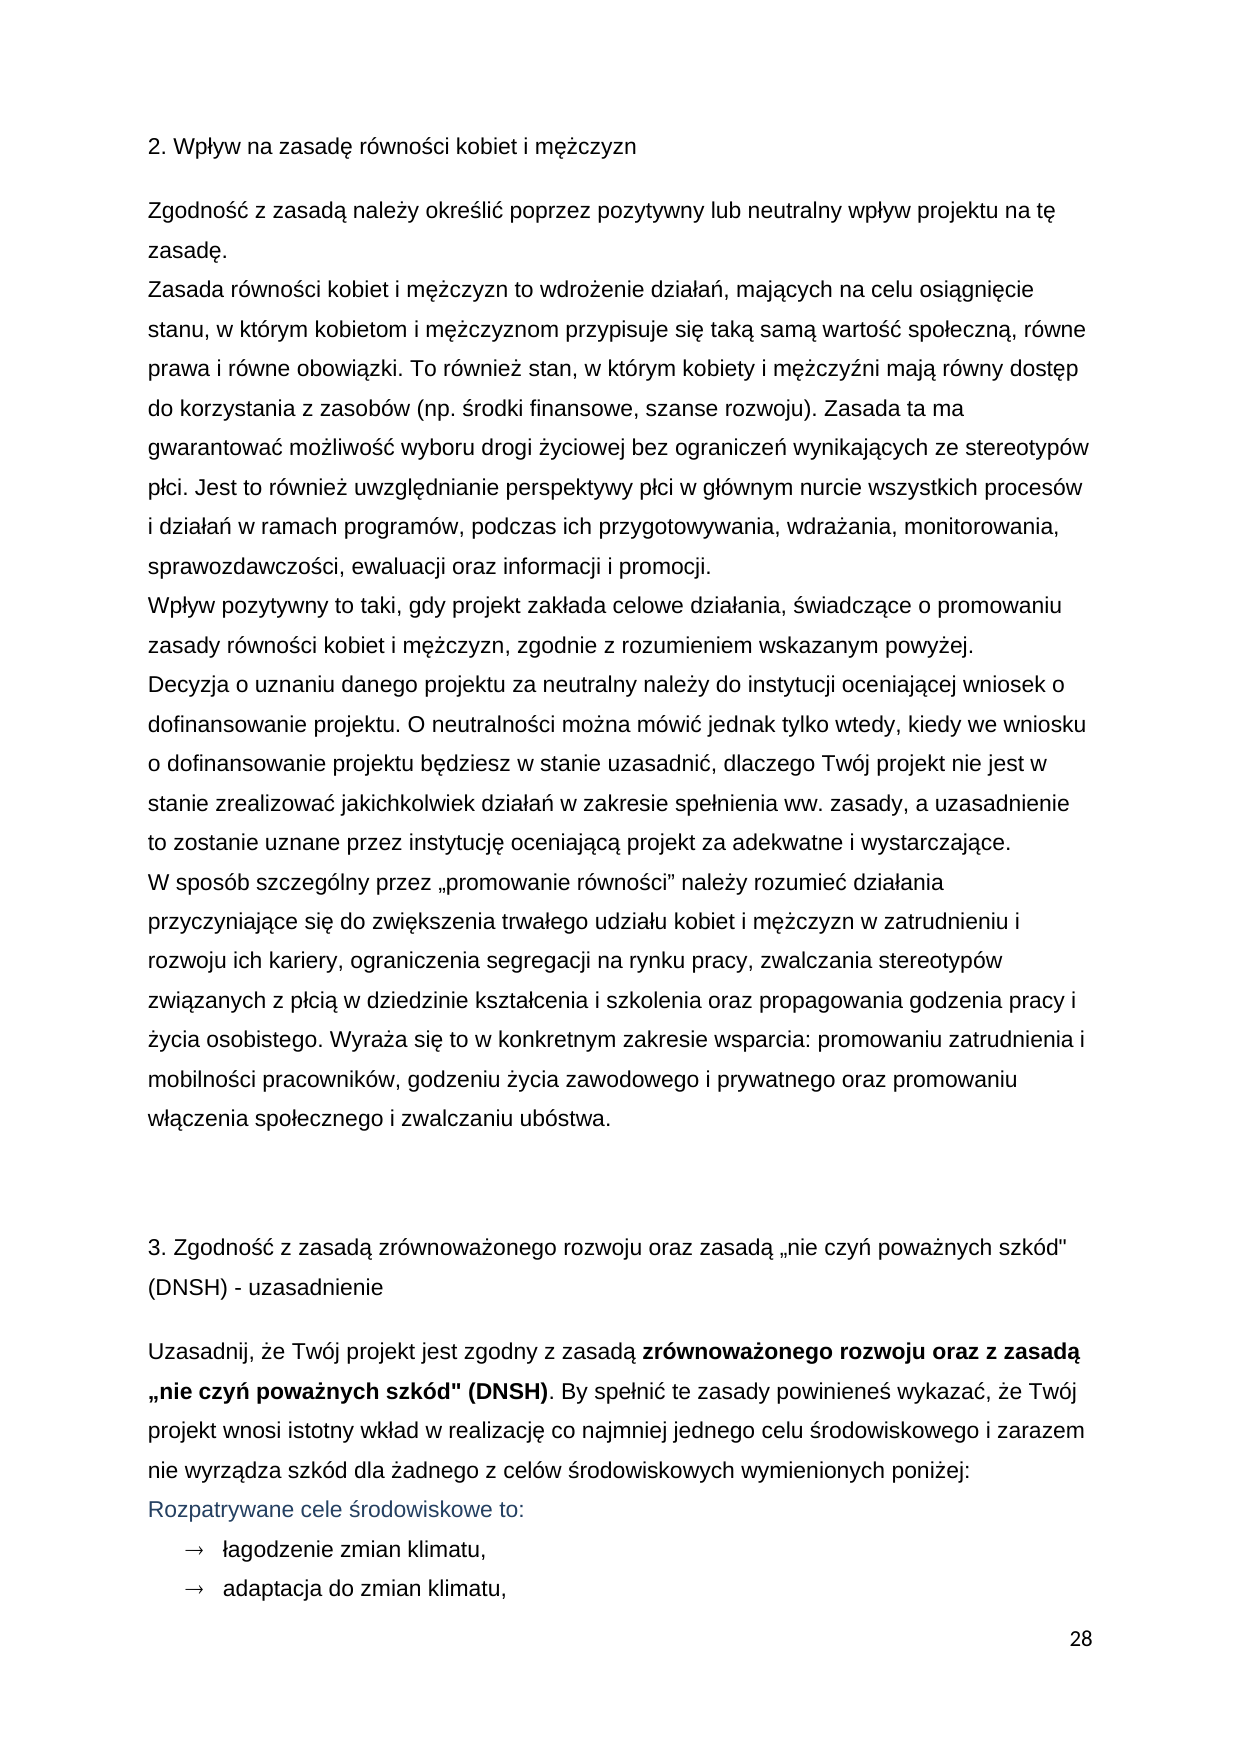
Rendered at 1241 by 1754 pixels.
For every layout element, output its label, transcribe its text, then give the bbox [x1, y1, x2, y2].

text Uzasadnij, że Twój projekt jest zgodny z zasadą zrównoważonego rozwoju oraz z zasadą „nie czyń poważnych szkód" (DNSH). By spełnić te zasady powinieneś wykazać, że Twój projekt wnosi istotny wkład w realizację co najmniej jednego celu środowiskowego i zarazem nie wyrządza szkód dla żadnego z celów środowiskowych wymienionych poniżej: [148, 1338, 1092, 1483]
text 3. Zgodność z zasadą zrównoważonego rozwoju oraz zasadą „nie czyń poważnych szkód" (DNSH) - uzasadnienie [148, 1234, 1092, 1300]
text Wpływ pozytywny to taki, gdy projekt zakłada celowe działania, świadczące o promowaniu zasady równości kobiet i mężczyzn, zgodnie z rozumieniem wskazanym powyżej. [148, 592, 1092, 658]
text W sposób szczególny przez „promowanie równości” należy rozumieć działania przyczyniające się do zwiększenia trwałego udziału kobiet i mężczyzn w zatrudnieniu i rozwoju ich kariery, ograniczenia segregacji na rynku pracy, zwalczania stereotypów związanych z płcią w dziedzinie kształcenia i szkolenia oraz propagowania godzenia pracy i życia osobistego. Wyraża się to w konkretnym zakresie wsparcia: promowaniu zatrudnienia i mobilności pracowników, godzeniu życia zawodowego i prywatnego oraz promowaniu włączenia społecznego i zwalczaniu ubóstwa. [148, 868, 1092, 1132]
text adaptacja do zmian klimatu, [185, 1575, 1092, 1602]
text Decyzja o uznaniu danego projektu za neutralny należy do instytucji oceniającej wniosek o dofinansowanie projektu. O neutralności można mówić jednak tylko wtedy, kiedy we wniosku o dofinansowanie projektu będziesz w stanie uzasadnić, dlaczego Twój projekt nie jest w stanie zrealizować jakichkolwiek działań w zakresie spełnienia ww. zasady, a uzasadnienie to zostanie uznane przez instytucję oceniającą projekt za adekwatne i wystarczające. [148, 671, 1092, 855]
text Rozpatrywane cele środowiskowe to: [148, 1496, 1092, 1523]
text Zasada równości kobiet i mężczyzn to wdrożenie działań, mających na celu osiągnięcie stanu, w którym kobietom i mężczyznom przypisuje się taką samą wartość społeczną, równe prawa i równe obowiązki. To również stan, w którym kobiety i mężczyźni mają równy dostęp do korzystania z zasobów (np. środki finansowe, szanse rozwoju). Zasada ta ma gwarantować możliwość wyboru drogi życiowej bez ograniczeń wynikających ze stereotypów płci. Jest to również uwzględnianie perspektywy płci w głównym nurcie wszystkich procesów i działań w ramach programów, podczas ich przygotowywania, wdrażania, monitorowania, sprawozdawczości, ewaluacji oraz informacji i promocji. [148, 276, 1092, 579]
text łagodzenie zmian klimatu, [185, 1536, 1092, 1562]
text Zgodność z zasadą należy określić poprzez pozytywny lub neutralny wpływ projektu na tę zasadę. [148, 197, 1092, 263]
text 2. Wpływ na zasadę równości kobiet i mężczyzn [148, 133, 1092, 159]
